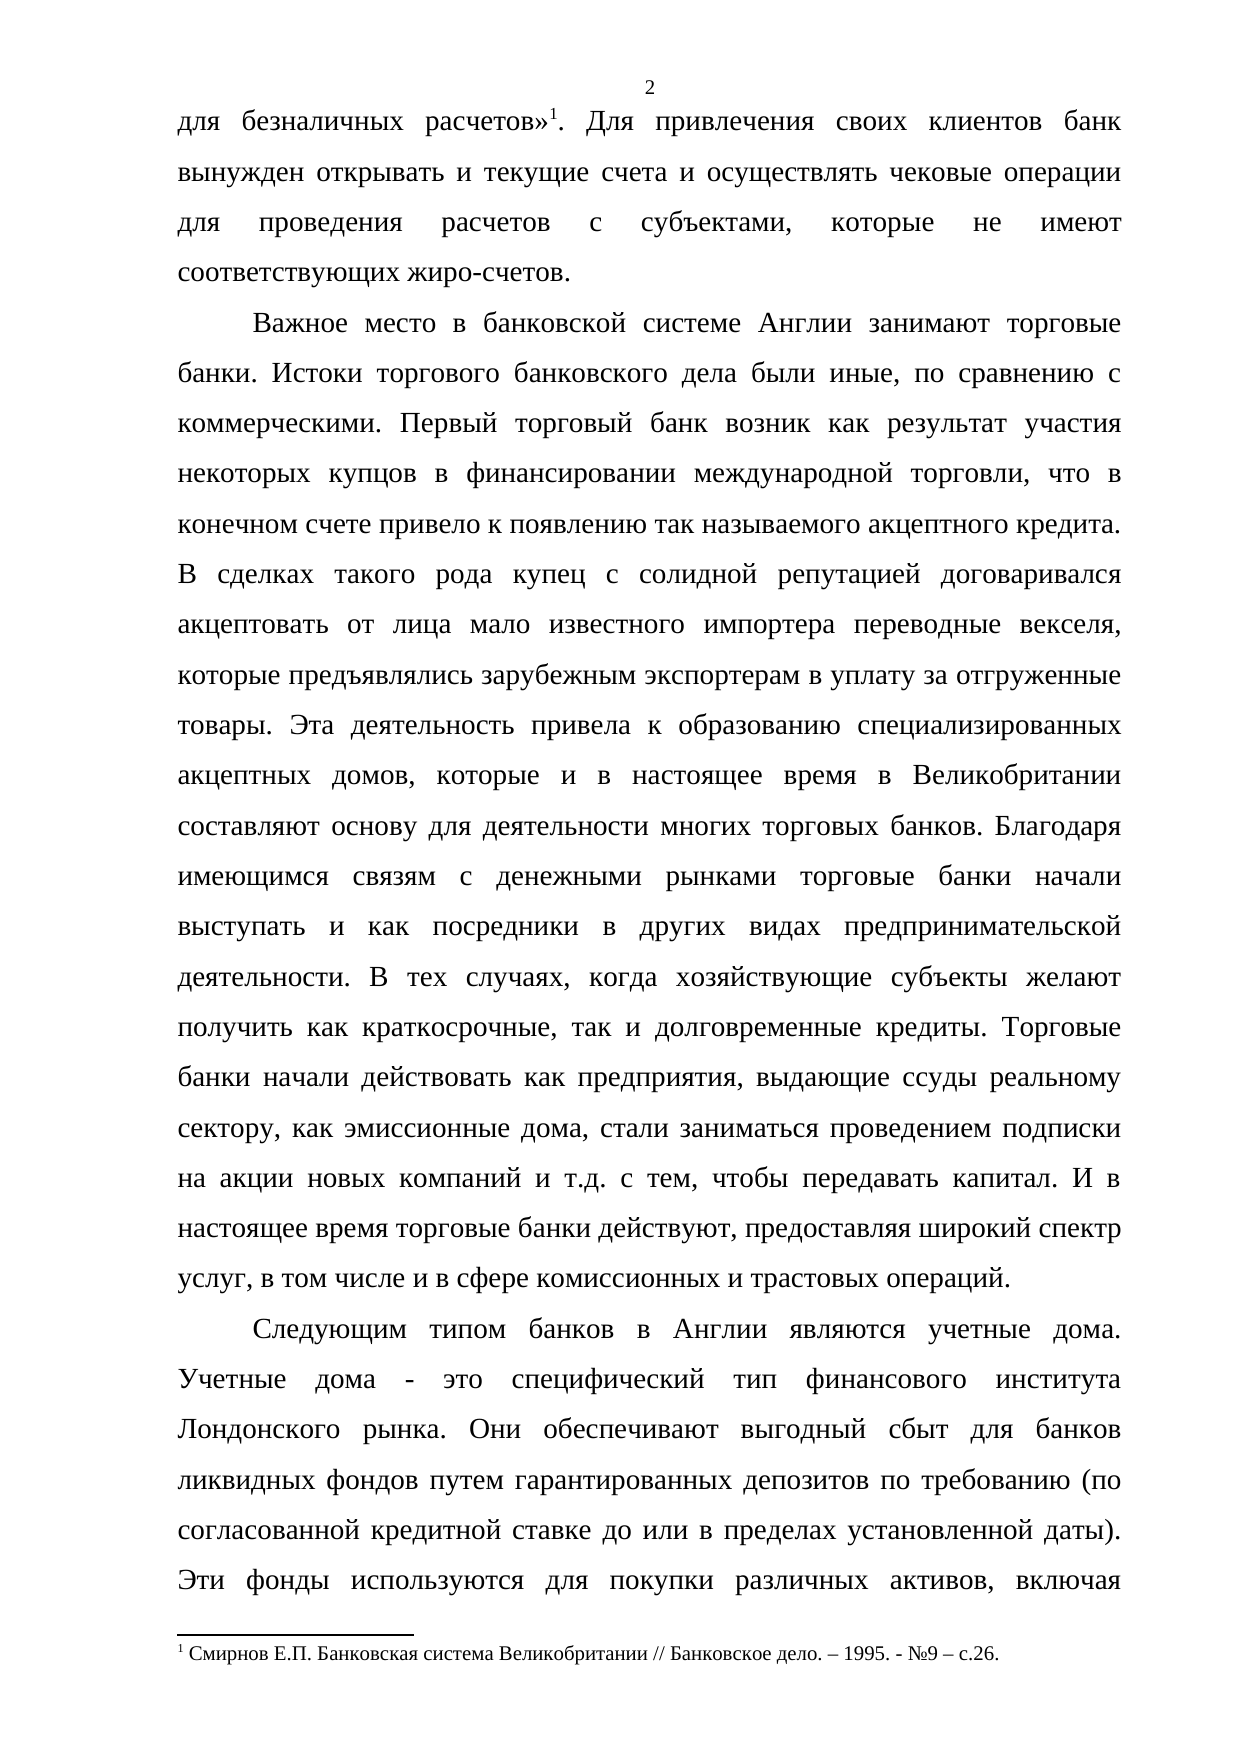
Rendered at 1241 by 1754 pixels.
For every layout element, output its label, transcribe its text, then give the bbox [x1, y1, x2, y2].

text Важное место в банковской системе Англии занимают торговые банки. Истоки торгового банковского дела были иные, по сравнению с коммерческими. Первый торговый банк возник как результат участия некоторых купцов в финансировании международной торговли, что в конечном счете привело к появлению так называемого акцептного кредита. В сделках такого рода купец с солидной репутацией договаривался акцептовать от лица мало известного импортера переводные векселя, которые предъявлялись зарубежным экспортерам в уплату за отгруженные товары. Эта деятельность привела к образованию специализированных акцептных домов, которые и в настоящее время в Великобритании составляют основу для деятельности многих торговых банков. Благодаря имеющимся связям с денежными рынками торговые банки начали выступать и как посредники в других видах предпринимательской деятельности. В тех случаях, когда хозяйствующие субъекты желают получить как краткосрочные, так и долговременные кредиты. Торговые банки начали действовать как предприятия, выдающие ссуды реальному сектору, как эмиссионные дома, стали заниматься проведением подписки на акции новых компаний и т.д. с тем, чтобы передавать капитал. И в настоящее время торговые банки действуют, предоставляя широкий спектр услуг, в том числе и в сфере комиссионных и трастовых операций. [177, 305, 1122, 1294]
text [177, 103, 1122, 288]
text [177, 1311, 1122, 1596]
